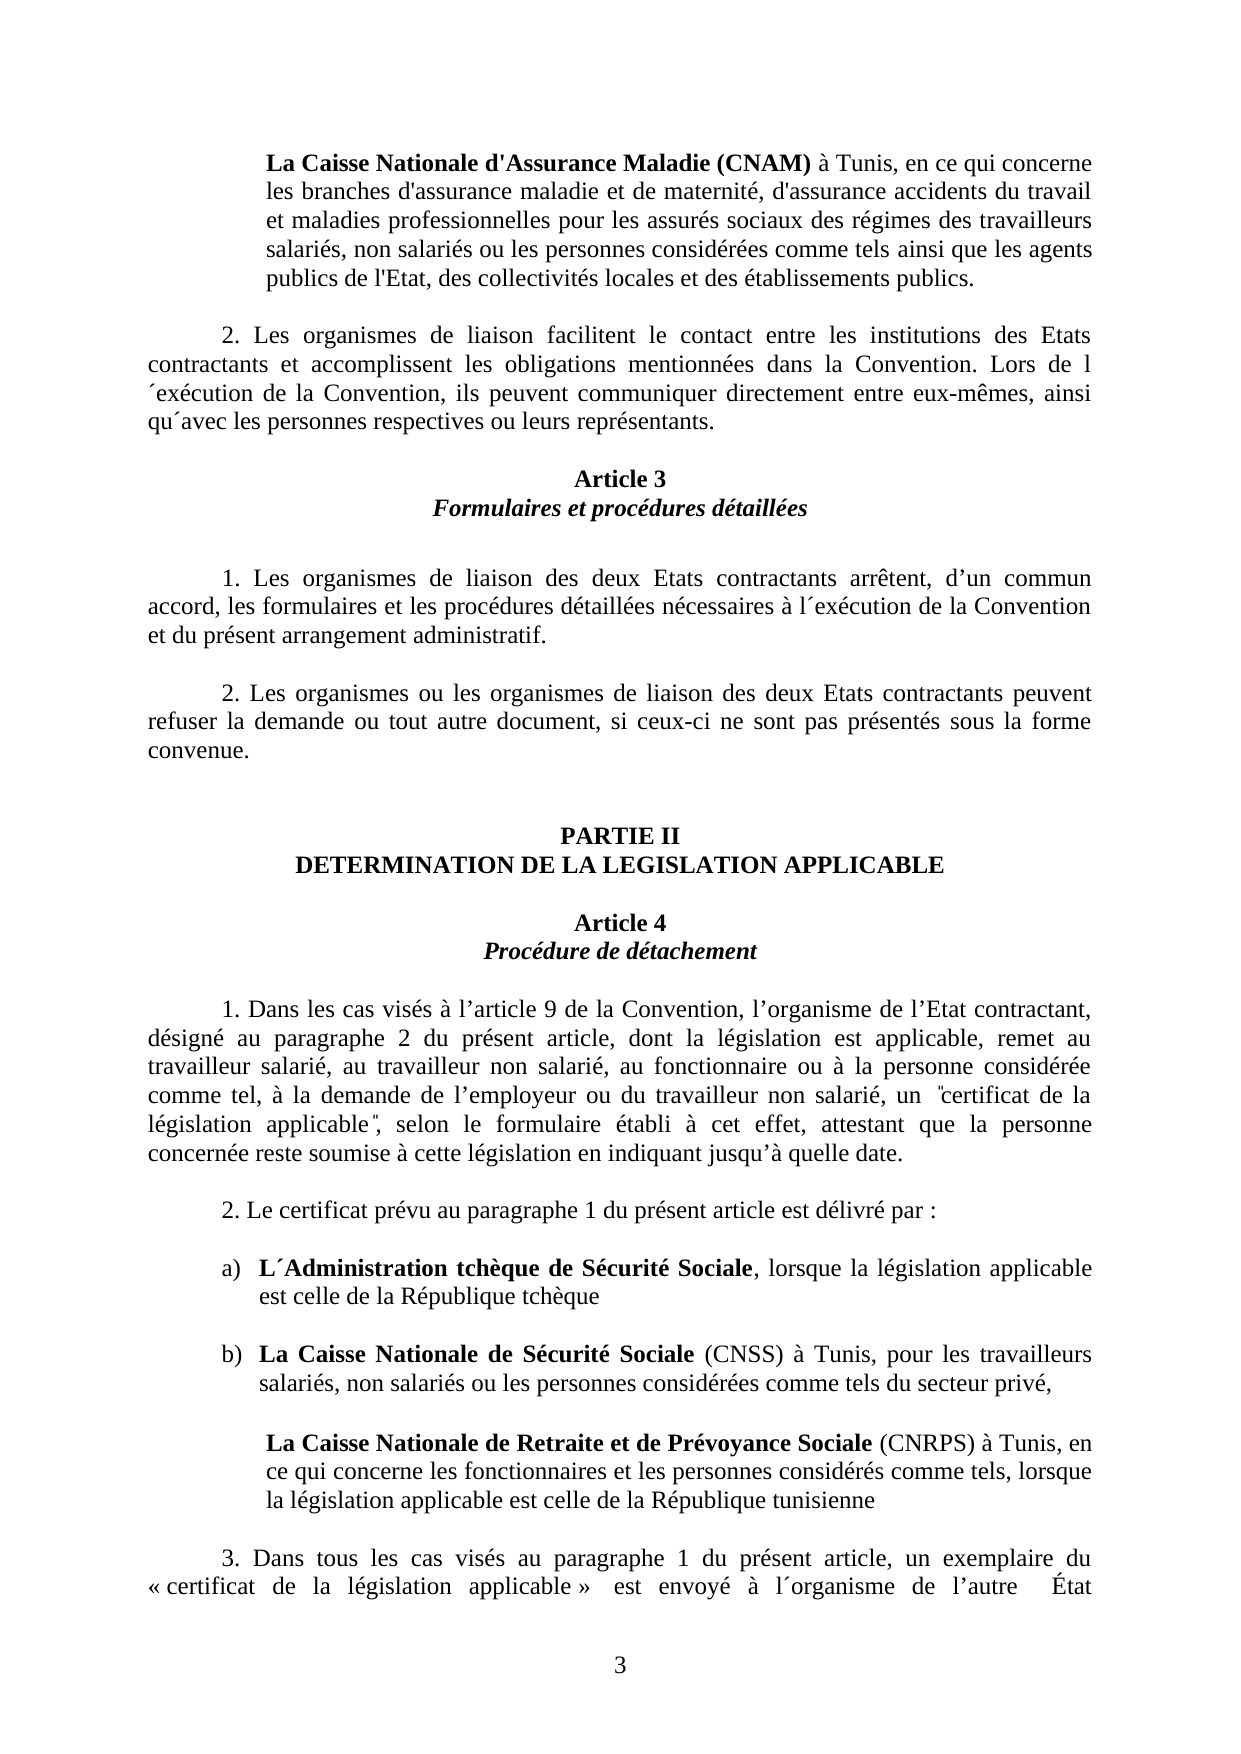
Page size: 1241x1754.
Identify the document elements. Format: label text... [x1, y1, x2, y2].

list L´Administration tchèque de Sécurité Sociale, lorsque la législation applicable est celle de la République tchèque [221, 1253, 1092, 1310]
subtitle Formulaires et procédures détaillées [148, 493, 1092, 521]
text Article 3 [148, 464, 1092, 493]
text La Caisse Nationale de Retraite et de Prévoyance Sociale (CNRPS) à Tunis, en ce qui concerne les fonctionnaires et les personnes considérés comme tels, lorsque la législation applicable est celle de la République tunisienne [266, 1428, 1092, 1514]
text 2. Les organismes de liaison facilitent le contact entre les institutions des Etats contractants et accomplissent les obligations mentionnées dans la Convention. Lors de l´exécution de la Convention, ils peuvent communiquer directement entre eux-mêmes, ainsi qu´avec les personnes respectives ou leurs représentants. [148, 320, 1092, 435]
text 1. Les organismes de liaison des deux Etats contractants arrêtent, d’un commun accord, les formulaires et les procédures détaillées nécessaires à l´exécution de la Convention et du présent arrangement administratif. [148, 563, 1092, 649]
subtitle Procédure de détachement [148, 936, 1092, 965]
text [148, 1543, 1092, 1600]
text 1. Dans les cas visés à l’article 9 de la Convention, l’organisme de l’Etat contractant, désigné au paragraphe 2 du présent article, dont la législation est applicable, remet au travailleur salarié, au travailleur non salarié, au fonctionnaire ou à la personne considérée comme tel, à la demande de l’employeur ou du travailleur non salarié, un ̎certificat de la législation applicable ̎, selon le formulaire établi à cet effet, attestant que la personne concernée reste soumise à cette législation en indiquant jusqu’à quelle date. [148, 994, 1092, 1166]
text DETERMINATION DE LA LEGISLATION APPLICABLE [148, 850, 1092, 879]
text Article 4 [148, 908, 1092, 936]
text 2. Le certificat prévu au paragraphe 1 du présent article est délivré par : [148, 1195, 1092, 1224]
text PARTIE II [148, 821, 1092, 850]
text La Caisse Nationale d'Assurance Maladie (CNAM) à Tunis, en ce qui concerne les branches d'assurance maladie et de maternité, d'assurance accidents du travail et maladies professionnelles pour les assurés sociaux des régimes des travailleurs salariés, non salariés ou les personnes considérées comme tels ainsi que les agents publics de l'Etat, des collectivités locales et des établissements publics. [266, 148, 1092, 291]
text 2. Les organismes ou les organismes de liaison des deux Etats contractants peuvent refuser la demande ou tout autre document, si ceux-ci ne sont pas présentés sous la forme convenue. [148, 678, 1092, 764]
list La Caisse Nationale de Sécurité Sociale (CNSS) à Tunis, pour les travailleurs salariés, non salariés ou les personnes considérées comme tels du secteur privé, [221, 1339, 1092, 1396]
